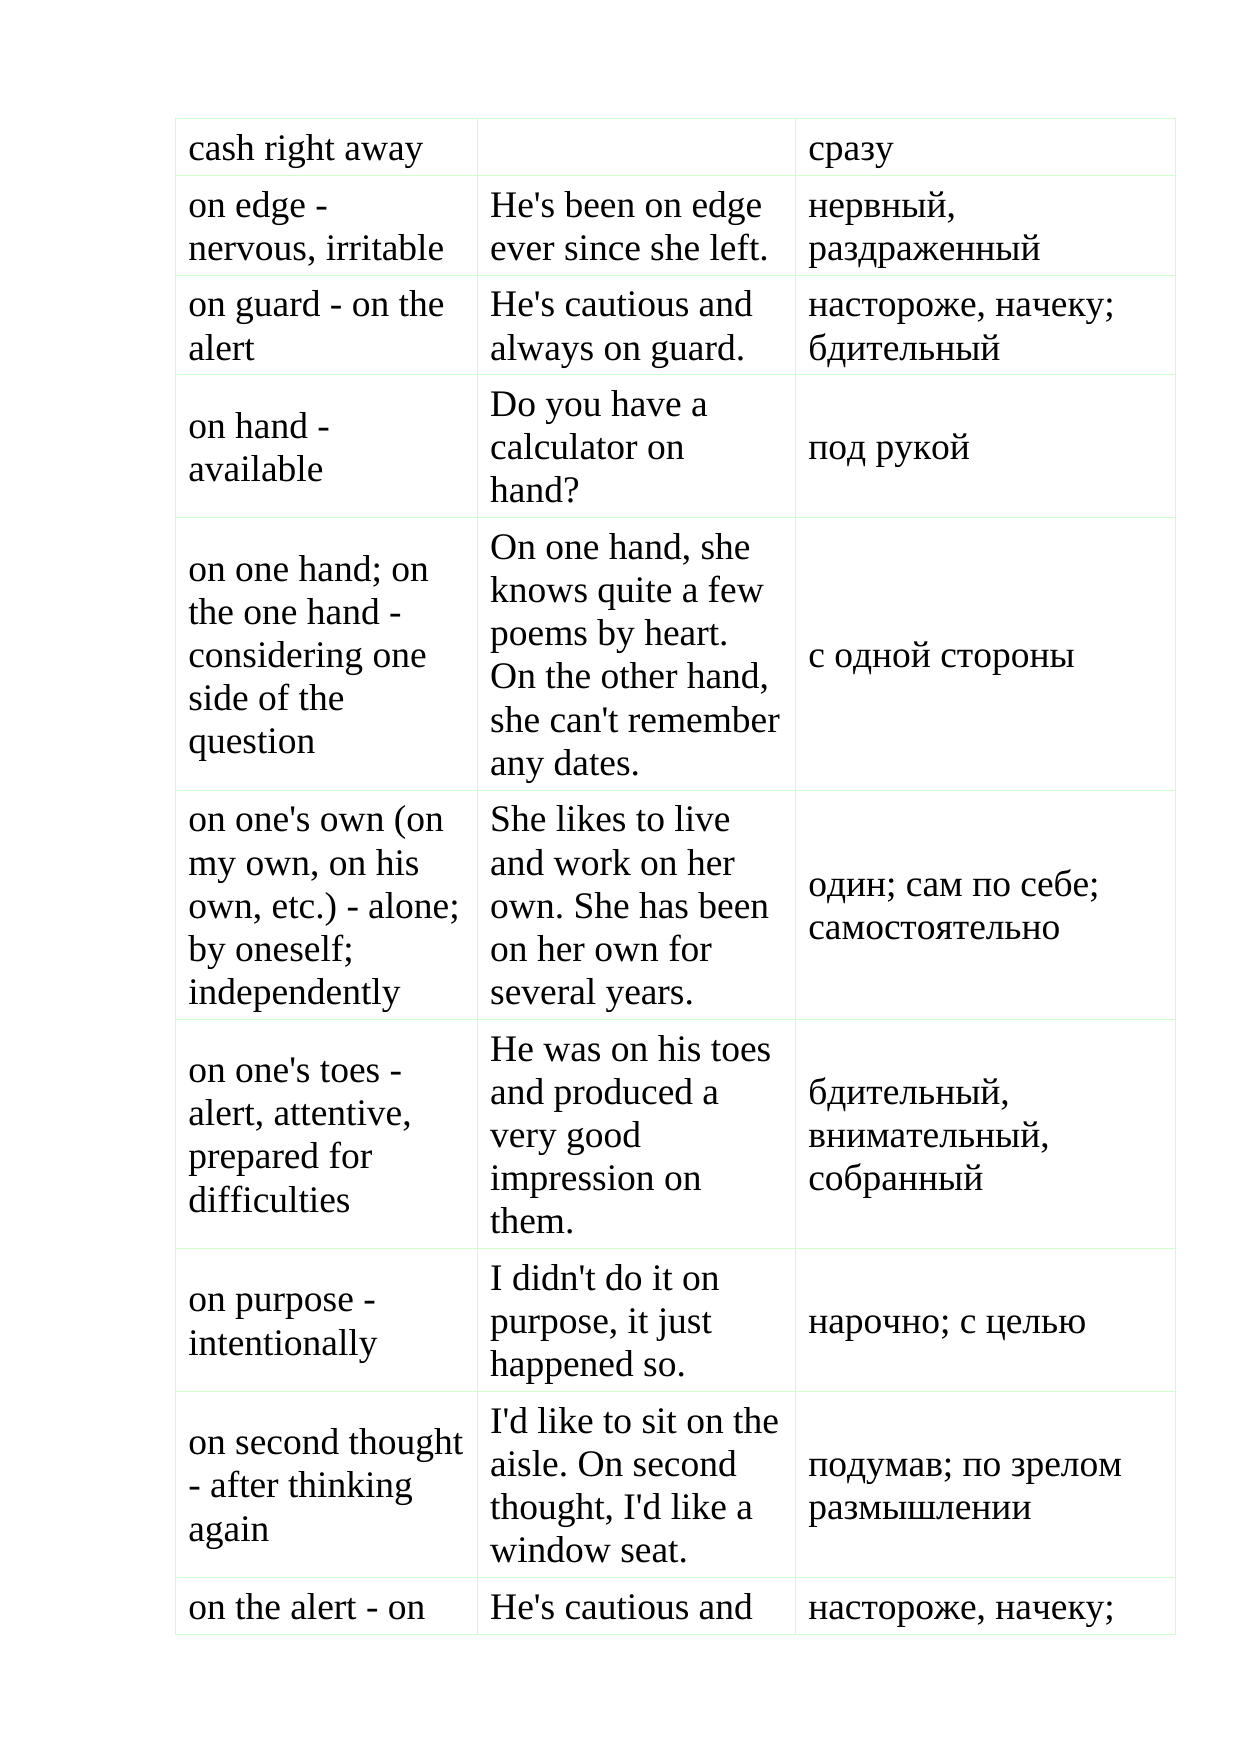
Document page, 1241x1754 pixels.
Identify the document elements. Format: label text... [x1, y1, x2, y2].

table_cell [796, 1578, 1175, 1633]
table_cell подумав; по зрелом размышлении [796, 1392, 1175, 1577]
table_cell on edge - nervous, irritable [176, 176, 477, 274]
table_cell on hand - available [176, 375, 477, 517]
table_cell on one's toes - alert, attentive, prepared for difficulties [176, 1020, 477, 1248]
table_cell on guard - on the alert [176, 276, 477, 374]
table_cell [478, 1578, 795, 1633]
table_cell под рукой [796, 375, 1175, 517]
table_cell нервный, раздраженный [796, 176, 1175, 274]
table_cell I didn't do it on purpose, it just happened so. [478, 1249, 795, 1391]
table_cell on one hand; on the one hand - considering one side of the question [176, 518, 477, 789]
table_cell He's been on edge ever since she left. [478, 176, 795, 274]
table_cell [176, 119, 477, 175]
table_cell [796, 119, 1175, 175]
table_cell She likes to live and work on her own. She has been on her own for several years. [478, 791, 795, 1019]
table_cell нарочно; с целью [796, 1249, 1175, 1391]
table_cell один; сам по себе; самостоятельно [796, 791, 1175, 1019]
table_cell бдительный, внимательный, собранный [796, 1020, 1175, 1248]
table_cell He's cautious and always on guard. [478, 276, 795, 374]
table_cell Do you have a calculator on hand? [478, 375, 795, 517]
table_cell on second thought - after thinking again [176, 1392, 477, 1577]
table_cell с одной стороны [796, 518, 1175, 789]
table_cell I'd like to sit on the aisle. On second thought, I'd like a window seat. [478, 1392, 795, 1577]
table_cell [176, 1578, 477, 1633]
table_cell on purpose - intentionally [176, 1249, 477, 1391]
table_cell On one hand, she knows quite a few poems by heart. On the other hand, she can't remember any dates. [478, 518, 795, 789]
table_cell настороже, начеку; бдительный [796, 276, 1175, 374]
table_cell He was on his toes and produced a very good impression on them. [478, 1020, 795, 1248]
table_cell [478, 119, 795, 175]
table_cell on one's own (on my own, on his own, etc.) - alone; by oneself; independently [176, 791, 477, 1019]
